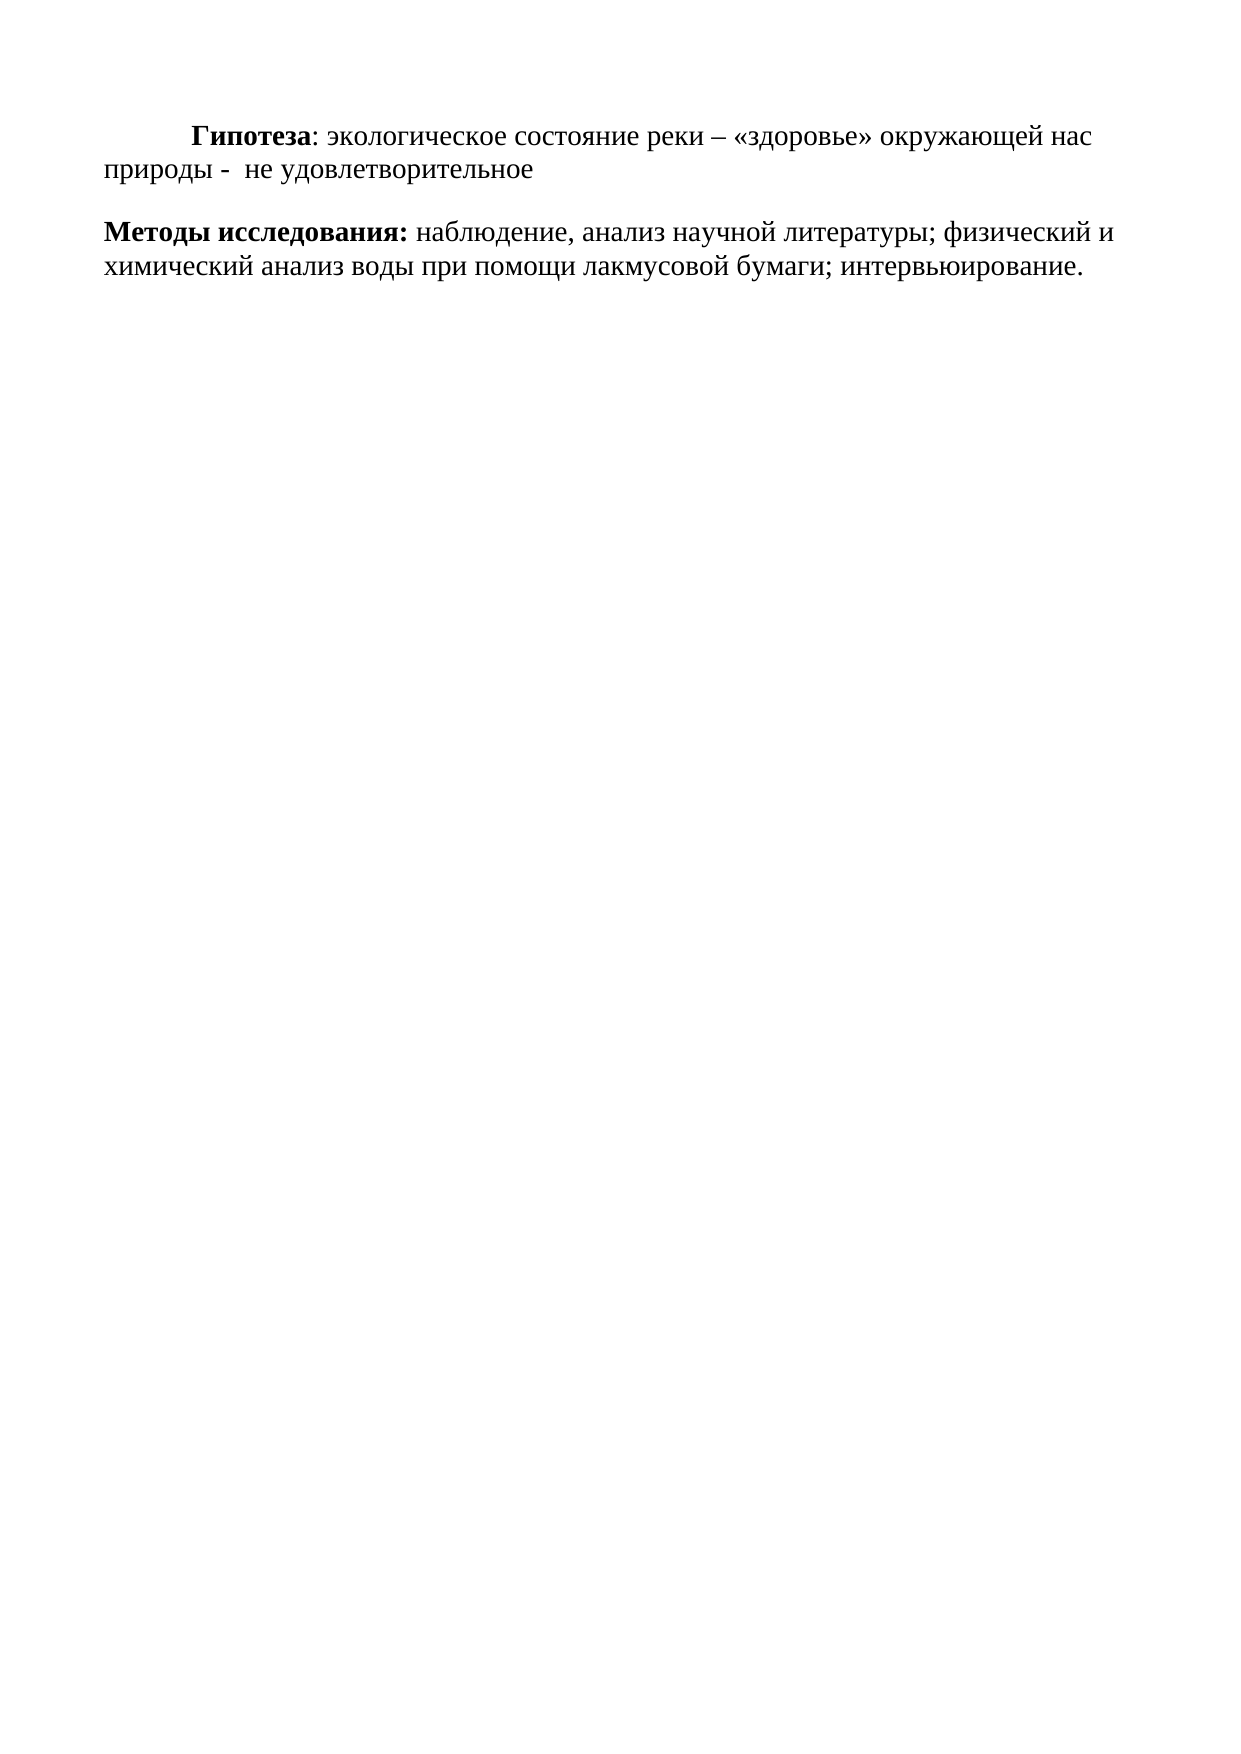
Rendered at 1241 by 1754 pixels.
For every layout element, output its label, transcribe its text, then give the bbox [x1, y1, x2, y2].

text Методы исследования: наблюдение, анализ научной литературы; физический и химический анализ воды при помощи лакмусовой бумаги; интервьюирование. [103, 214, 1137, 281]
text Гипотеза: экологическое состояние реки – «здоровье» окружающей нас природы - не удовлетворительное [103, 118, 1137, 185]
